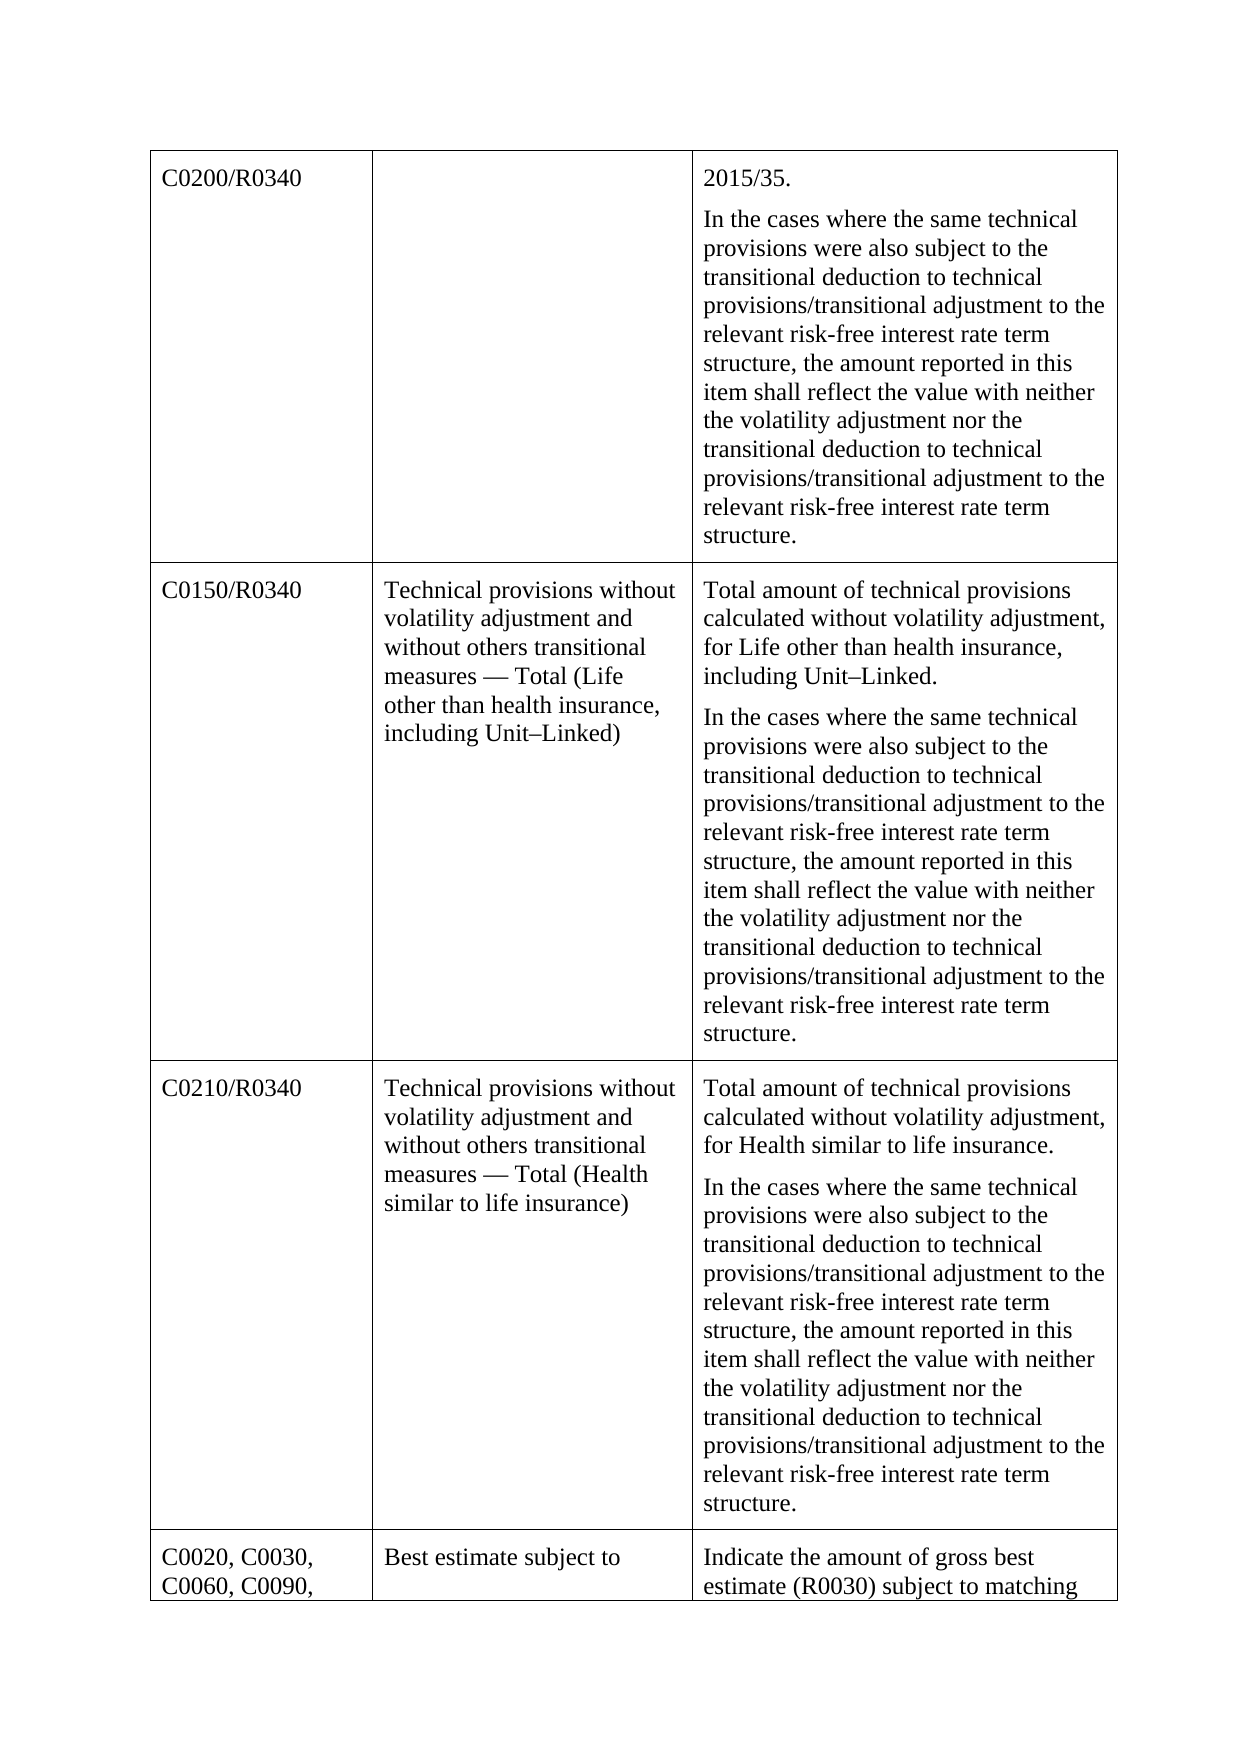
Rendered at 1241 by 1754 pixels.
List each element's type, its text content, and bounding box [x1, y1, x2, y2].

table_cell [151, 1530, 372, 1599]
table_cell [373, 151, 692, 562]
table_cell Technical provisions without volatility adjustment and without others transitional measures — Total (Health similar to life insurance) [373, 1061, 692, 1529]
table_cell Total amount of technical provisions calculated without volatility adjustment, for Health similar to life insurance. In the cases where the same technical provisions were also subject to the transitional deduction to technical provisions/transitional adjustment to the relevant risk-free interest rate term structure, the amount reported in this item shall reflect the value with neither the volatility adjustment nor the transitional deduction to technical provisions/transitional adjustment to the relevant risk-free interest rate term structure. [693, 1061, 1117, 1529]
table_cell C0210/R0340 [151, 1061, 372, 1529]
table_cell Total amount of technical provisions calculated without volatility adjustment, for Life other than health insurance, including Unit–Linked. In the cases where the same technical provisions were also subject to the transitional deduction to technical provisions/transitional adjustment to the relevant risk-free interest rate term structure, the amount reported in this item shall reflect the value with neither the volatility adjustment nor the transitional deduction to technical provisions/transitional adjustment to the relevant risk-free interest rate term structure. [693, 563, 1117, 1060]
table_cell C0150/R0340 [151, 563, 372, 1060]
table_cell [693, 151, 1117, 562]
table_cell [151, 151, 372, 562]
table_cell Technical provisions without volatility adjustment and without others transitional measures — Total (Life other than health insurance, including Unit–Linked) [373, 563, 692, 1060]
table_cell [693, 1530, 1117, 1599]
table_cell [373, 1530, 692, 1599]
